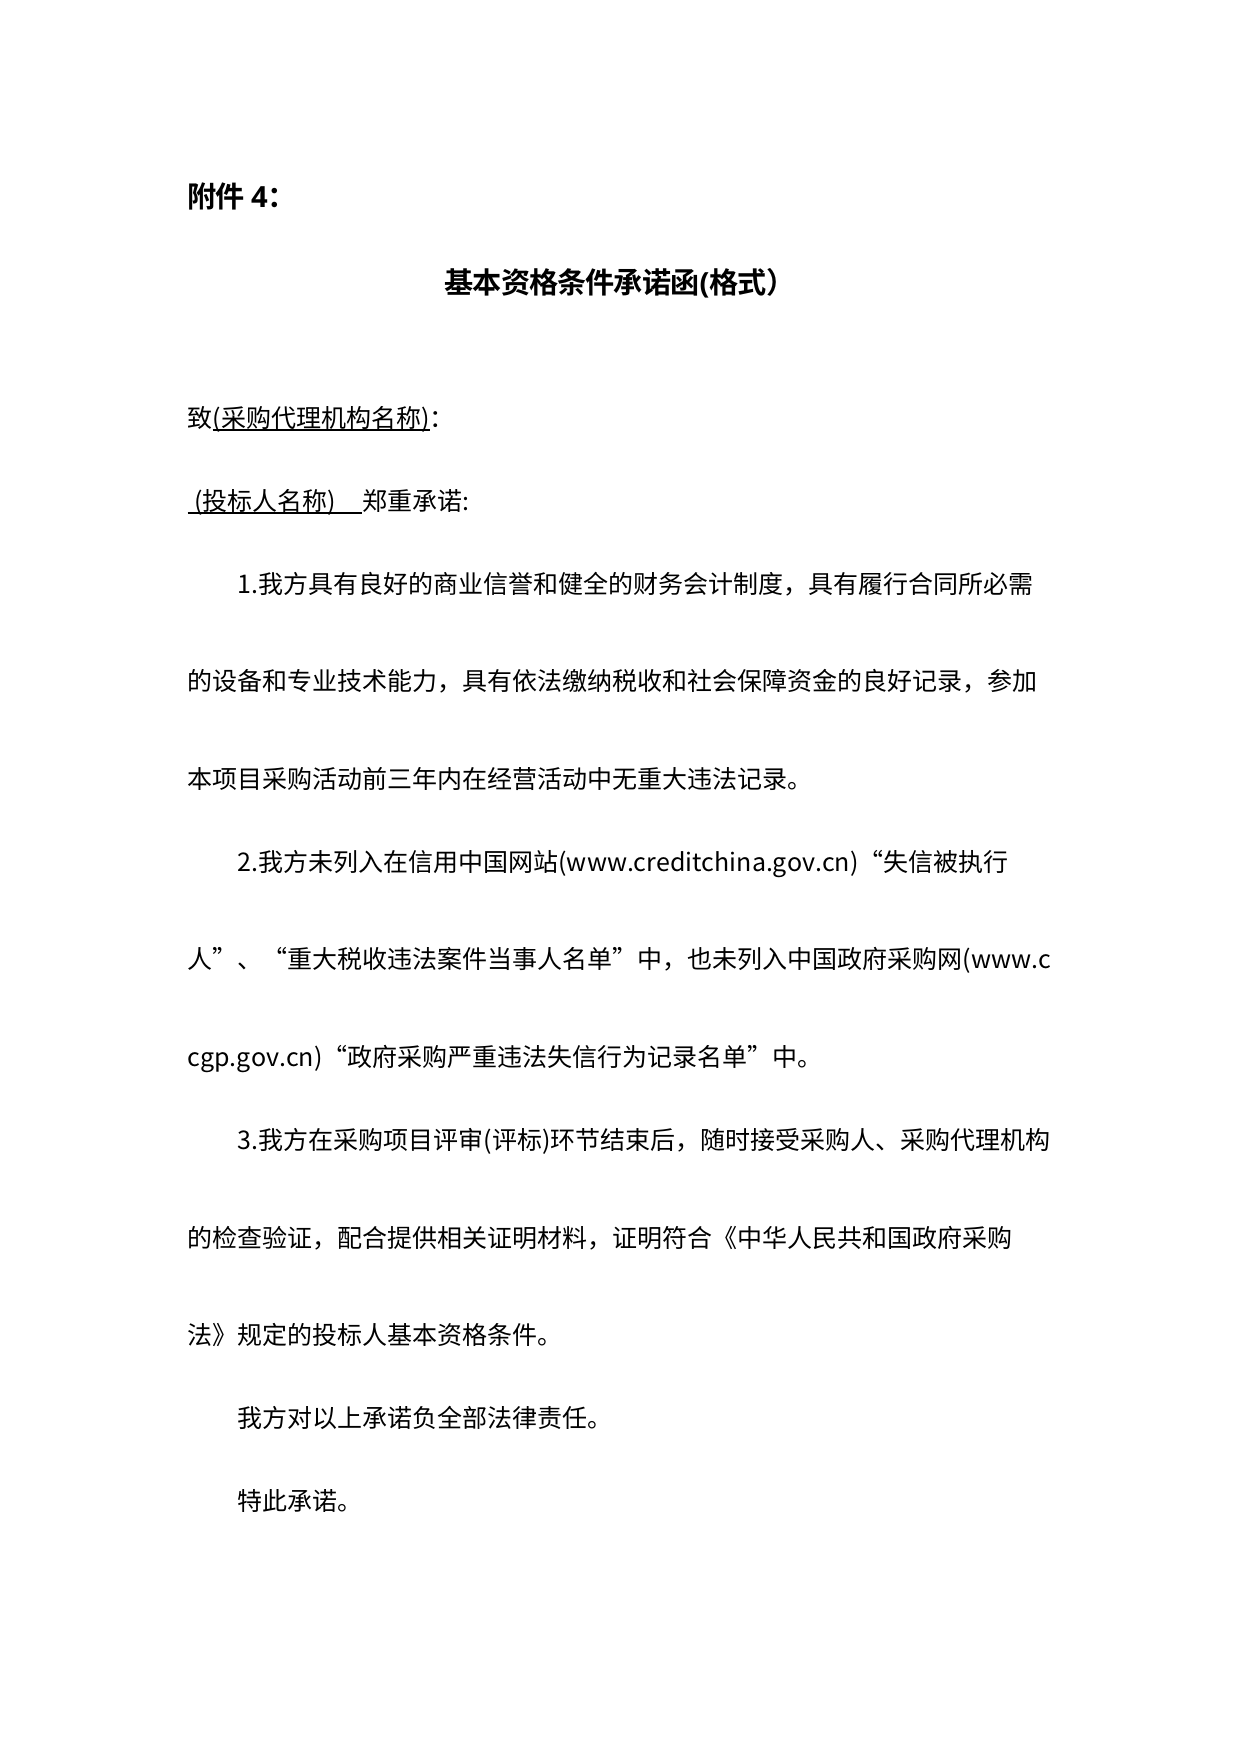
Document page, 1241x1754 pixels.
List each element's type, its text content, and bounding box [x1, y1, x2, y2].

text 附件4： [187, 162, 1053, 227]
text 特此承诺。 [187, 1467, 1053, 1532]
text 3.我方在采购项目评审(评标)环节结束后，随时接受采购人、采购代理机构的检查验证，配合提供相关证明材料，证明符合《中华人民共和国政府采购法》规定的投标人基本资格条件。 [187, 1106, 1053, 1366]
text (投标人名称) 郑重承诺: [187, 467, 1053, 532]
text 基本资格条件承诺函(格式） [187, 248, 1053, 313]
text 我方对以上承诺负全部法律责任。 [187, 1384, 1053, 1449]
text 致(采购代理机构名称)： [187, 384, 1053, 449]
text 1.我方具有良好的商业信誉和健全的财务会计制度，具有履行合同所必需的设备和专业技术能力，具有依法缴纳税收和社会保障资金的良好记录，参加本项目采购活动前三年内在经营活动中无重大违法记录。 [187, 550, 1053, 810]
text 2.我方未列入在信用中国网站(www.creditchina.gov.cn)“失信被执行人”、“重大税收违法案件当事人名单”中，也未列入中国政府采购网(www.ccgp.gov.cn)“政府采购严重违法失信行为记录名单”中。 [187, 828, 1053, 1088]
